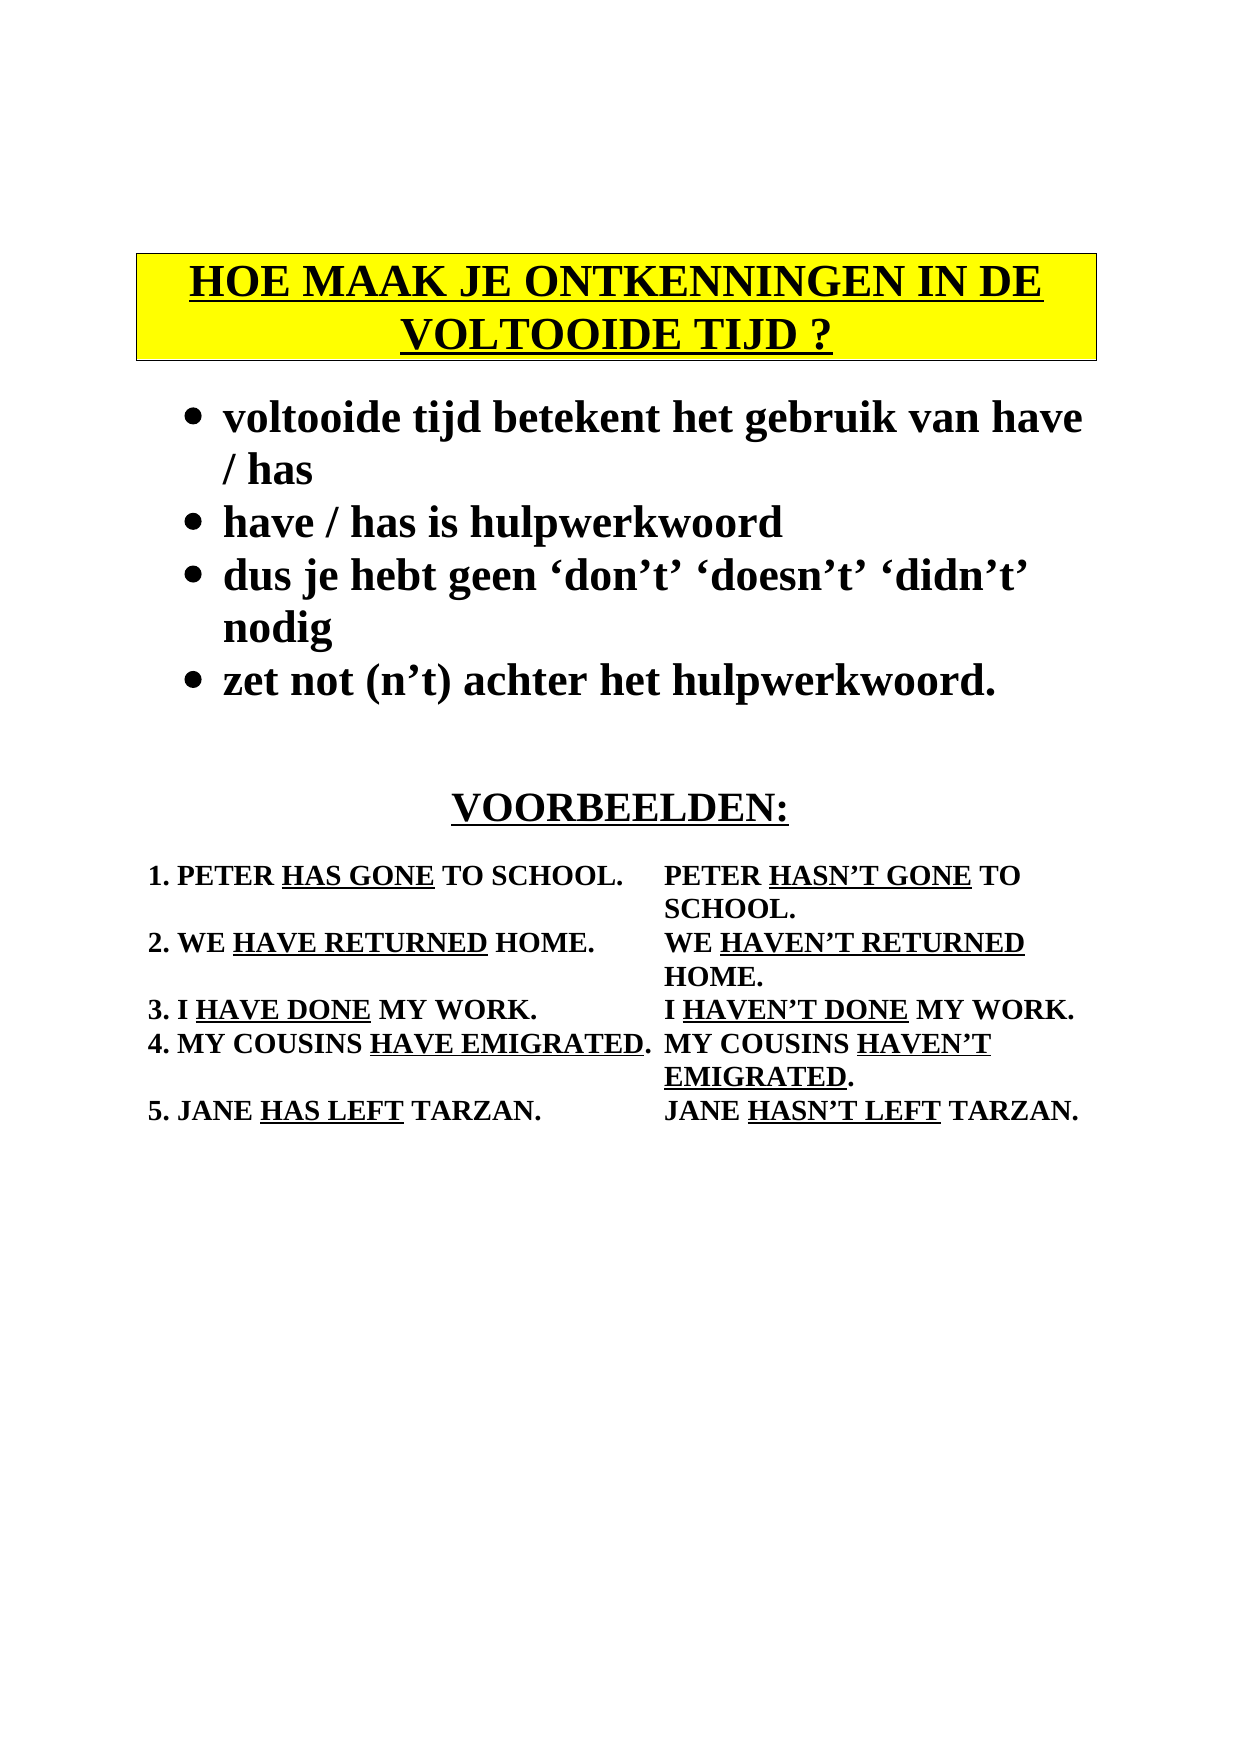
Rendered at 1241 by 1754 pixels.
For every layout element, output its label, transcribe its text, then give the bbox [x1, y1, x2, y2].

text HOME. [148, 959, 1093, 992]
list have / has is hulpwerkwoord [185, 495, 1093, 547]
list dus je hebt geen ‘don’t’ ‘doesn’t’ ‘didn’t’ nodig [185, 547, 1093, 653]
text 5. JANE HAS LEFT TARZAN. JANE HASN’T LEFT TARZAN. [148, 1093, 1093, 1126]
text 1. PETER HAS GONE TO SCHOOL. PETER HASN’T GONE TO [148, 858, 1093, 892]
text 2. WE HAVE RETURNED HOME. WE HAVEN’T RETURNED [148, 925, 1093, 959]
table_header HOE MAAK JE ONTKENNINGEN IN DE VOLTOOIDE TIJD ? [137, 254, 1096, 359]
text EMIGRATED. [148, 1059, 1093, 1093]
list voltooide tijd betekent het gebruik van have / has [185, 389, 1093, 495]
text 3. I HAVE DONE MY WORK. I HAVEN’T DONE MY WORK. [148, 992, 1093, 1026]
text 4. MY COUSINS HAVE EMIGRATED. MY COUSINS HAVEN’T [148, 1026, 1093, 1059]
text VOORBEELDEN: [148, 782, 1093, 830]
text SCHOOL. [148, 892, 1093, 925]
list zet not (n’t) achter het hulpwerkwoord. [185, 653, 1093, 706]
